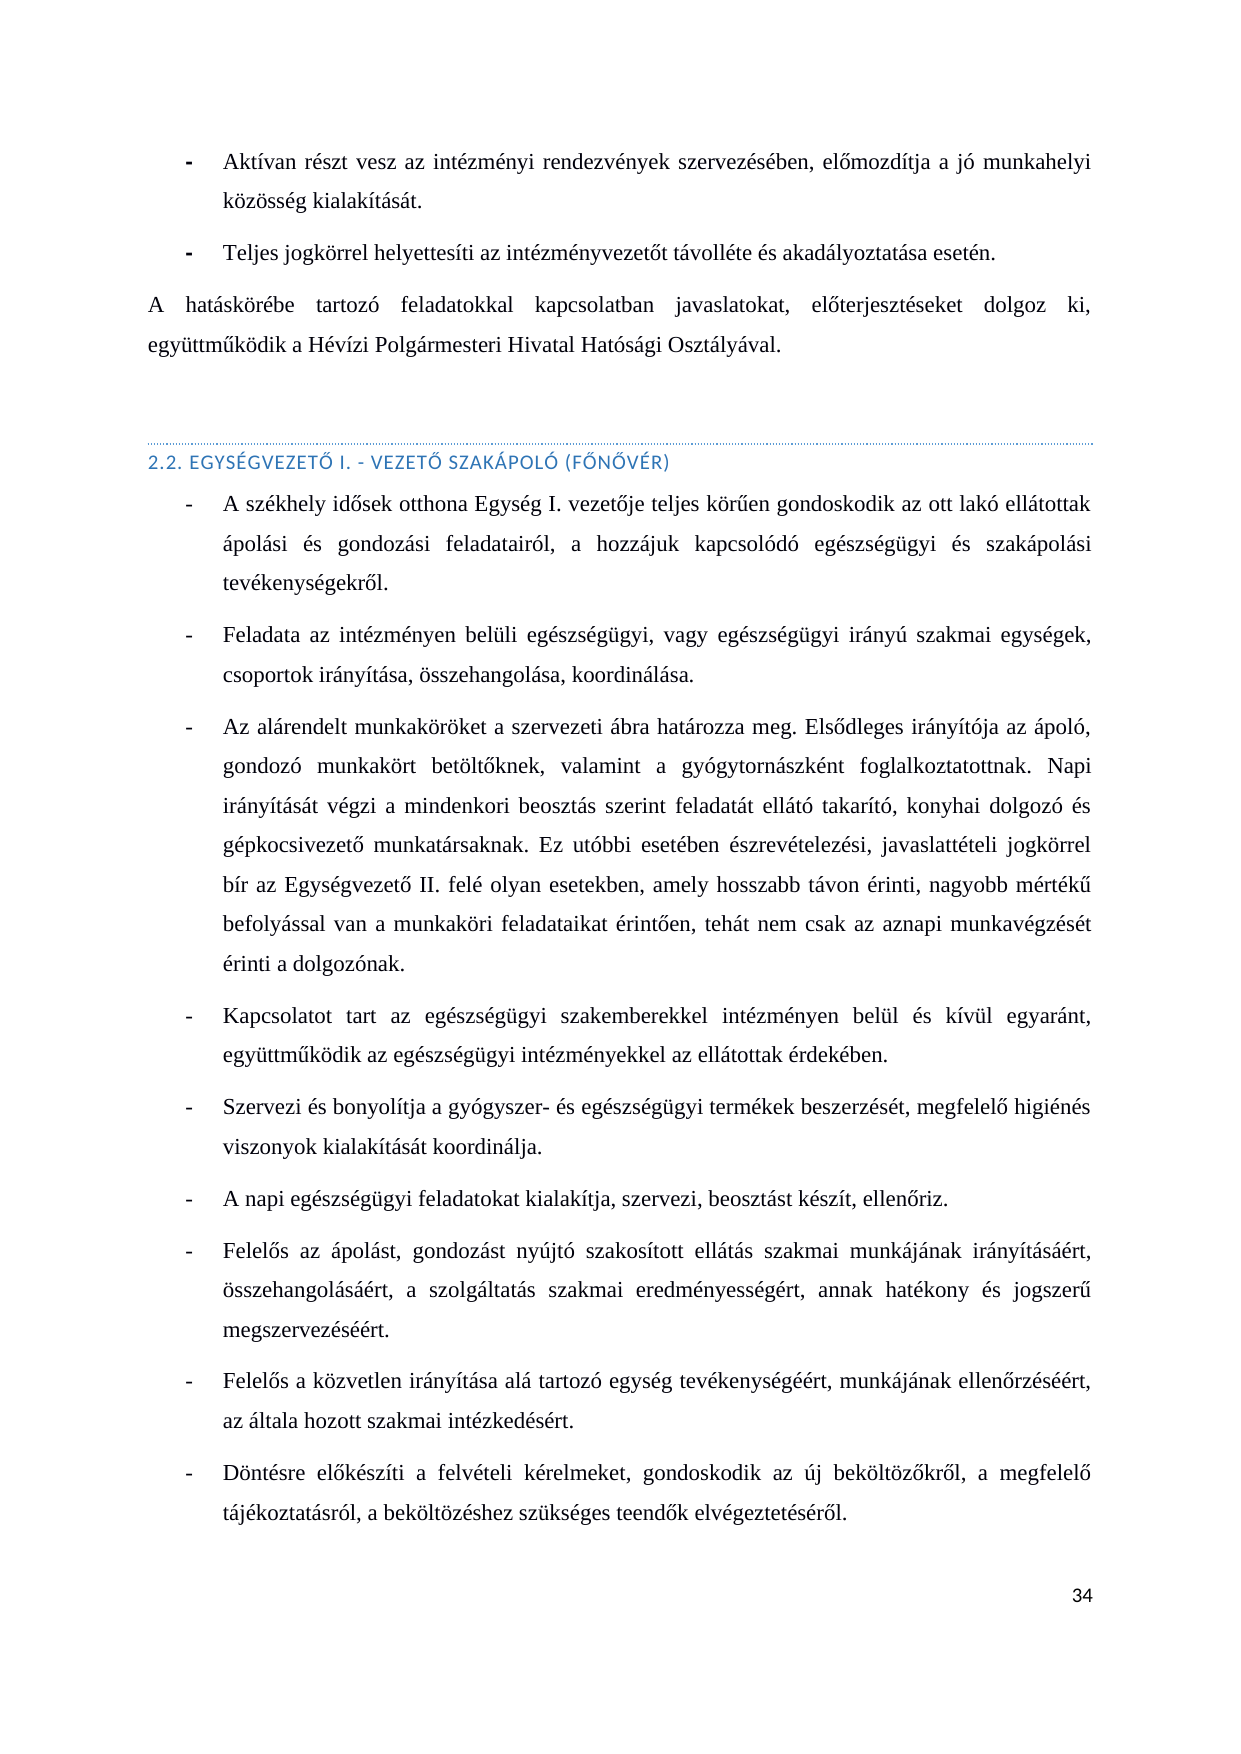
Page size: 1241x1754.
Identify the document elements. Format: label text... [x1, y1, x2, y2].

list Teljes jogkörrel helyettesíti az intézményvezetőt távolléte és akadályoztatása esetén. [185, 239, 1093, 266]
subtitle 2.2. Egységvezető I. - vezető szakápoló (főnővér) [148, 443, 1093, 474]
text A hatáskörébe tartozó feladatokkal kapcsolatban javaslatokat, előterjesztéseket dolgoz ki, együttműködik a Hévízi Polgármesteri Hivatal Hatósági Osztályával. [148, 291, 1093, 357]
list A napi egészségügyi feladatokat kialakítja, szervezi, beosztást készít, ellenőriz. [185, 1185, 1093, 1211]
list Szervezi és bonyolítja a gyógyszer- és egészségügyi termékek beszerzését, megfelelő higiénés viszonyok kialakítását koordinálja. [185, 1093, 1093, 1159]
list A székhely idősek otthona Egység I. vezetője teljes körűen gondoskodik az ott lakó ellátottak ápolási és gondozási feladatairól, a hozzájuk kapcsolódó egészségügyi és szakápolási tevékenységekről. [185, 491, 1093, 596]
list Felelős az ápolást, gondozást nyújtó szakosított ellátás szakmai munkájának irányításáért, összehangolásáért, a szolgáltatás szakmai eredményességért, annak hatékony és jogszerű megszervezéséért. [185, 1237, 1093, 1342]
list Felelős a közvetlen irányítása alá tartozó egység tevékenységéért, munkájának ellenőrzéséért, az általa hozott szakmai intézkedésért. [185, 1368, 1093, 1433]
list Döntésre előkészíti a felvételi kérelmeket, gondoskodik az új beköltözőkről, a megfelelő tájékoztatásról, a beköltözéshez szükséges teendők elvégeztetéséről. [185, 1459, 1093, 1525]
list Az alárendelt munkaköröket a szervezeti ábra határozza meg. Elsődleges irányítója az ápoló, gondozó munkakört betöltőknek, valamint a gyógytornászként foglalkoztatottnak. Napi irányítását végzi a mindenkori beosztás szerint feladatát ellátó takarító, konyhai dolgozó és gépkocsivezető munkatársaknak. Ez utóbbi esetében észrevételezési, javaslattételi jogkörrel bír az Egységvezető II. felé olyan esetekben, amely hosszabb távon érinti, nagyobb mértékű befolyással van a munkaköri feladataikat érintően, tehát nem csak az aznapi munkavégzését érinti a dolgozónak. [185, 713, 1093, 976]
list Feladata az intézményen belüli egészségügyi, vagy egészségügyi irányú szakmai egységek, csoportok irányítása, összehangolása, koordinálása. [185, 621, 1093, 687]
list Aktívan részt vesz az intézményi rendezvények szervezésében, előmozdítja a jó munkahelyi közösség kialakítását. [185, 148, 1093, 213]
list Kapcsolatot tart az egészségügyi szakemberekkel intézményen belül és kívül egyaránt, együttműködik az egészségügyi intézményekkel az ellátottak érdekében. [185, 1002, 1093, 1068]
